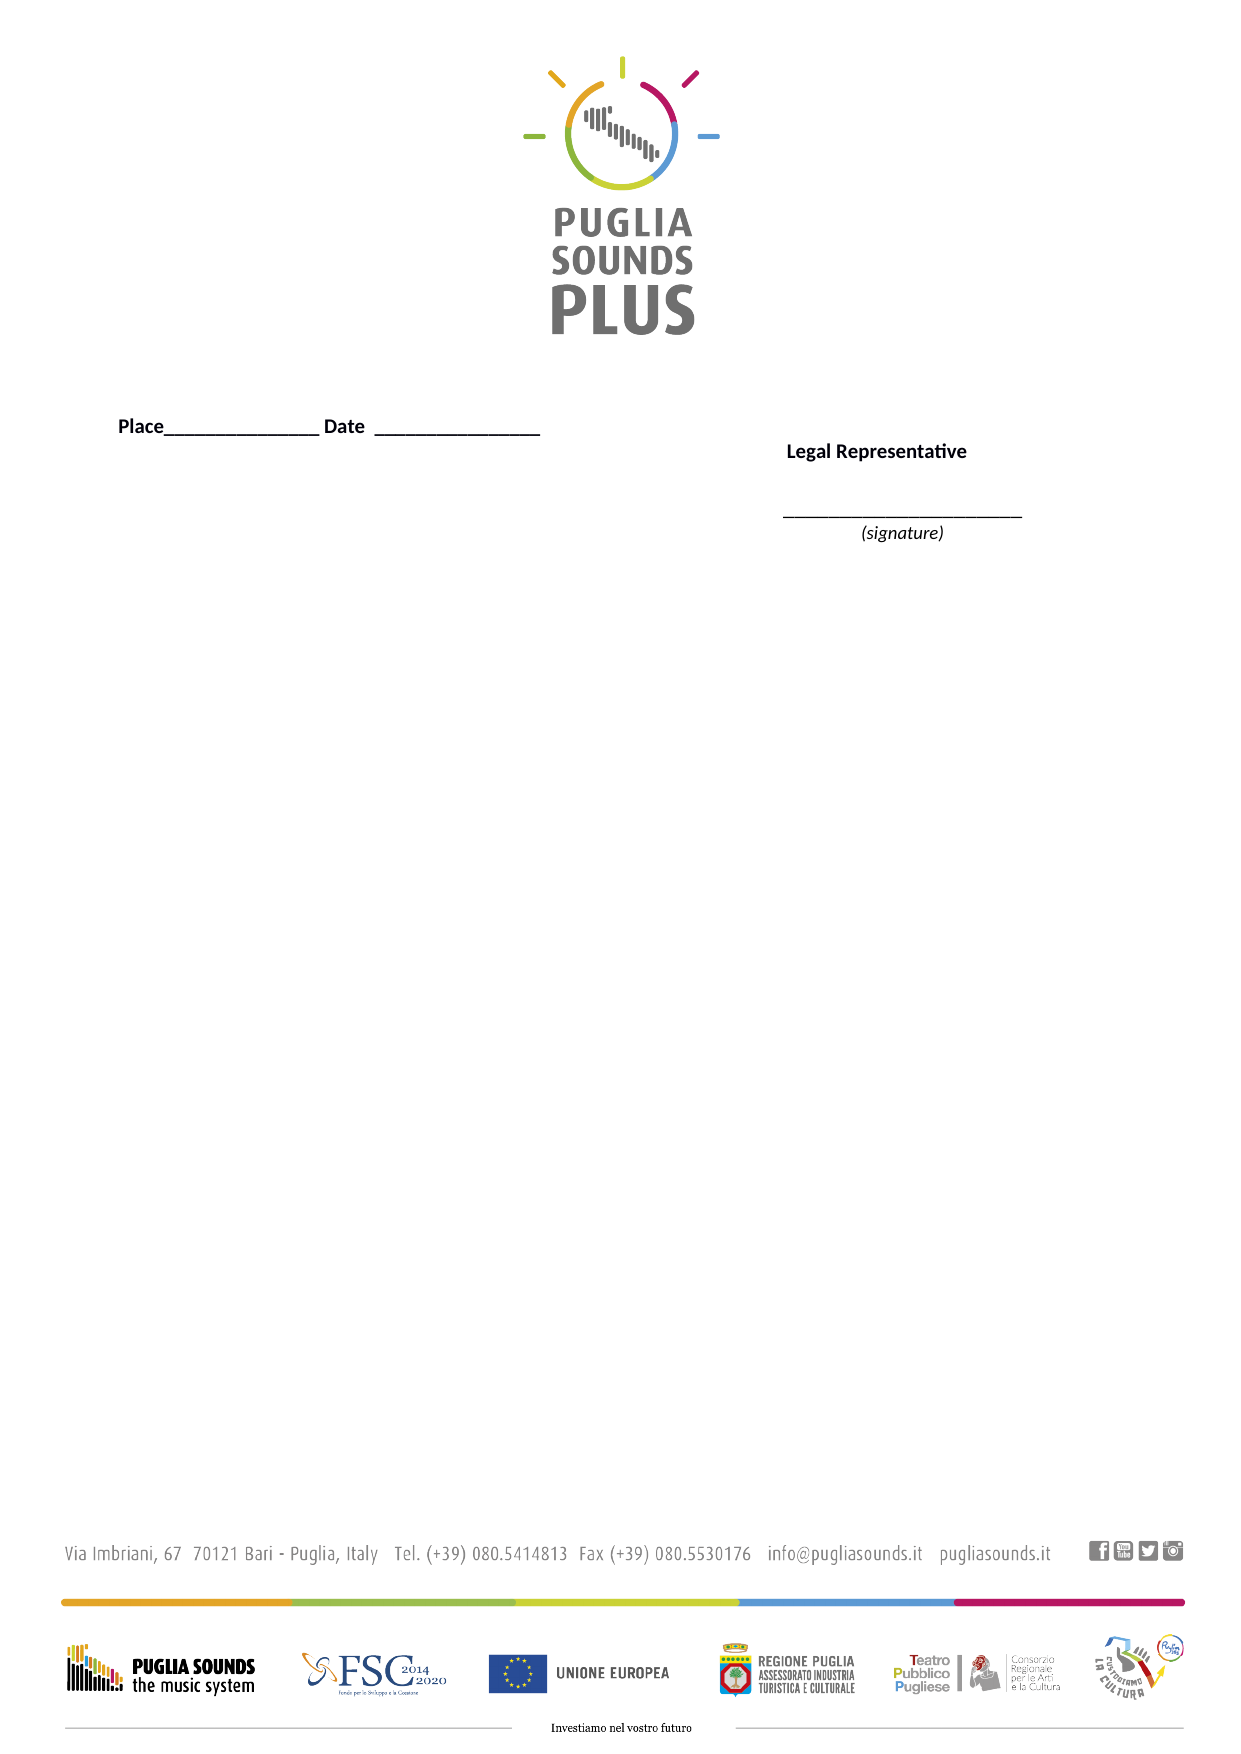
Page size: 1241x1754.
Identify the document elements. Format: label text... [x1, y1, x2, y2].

picture [18, 34, 1222, 356]
text _____________________ [709, 493, 1122, 521]
picture [46, 1524, 1194, 1754]
text (signature) [857, 521, 1122, 544]
text Place_______________ Date ________________ Legal Representative [118, 413, 1122, 464]
